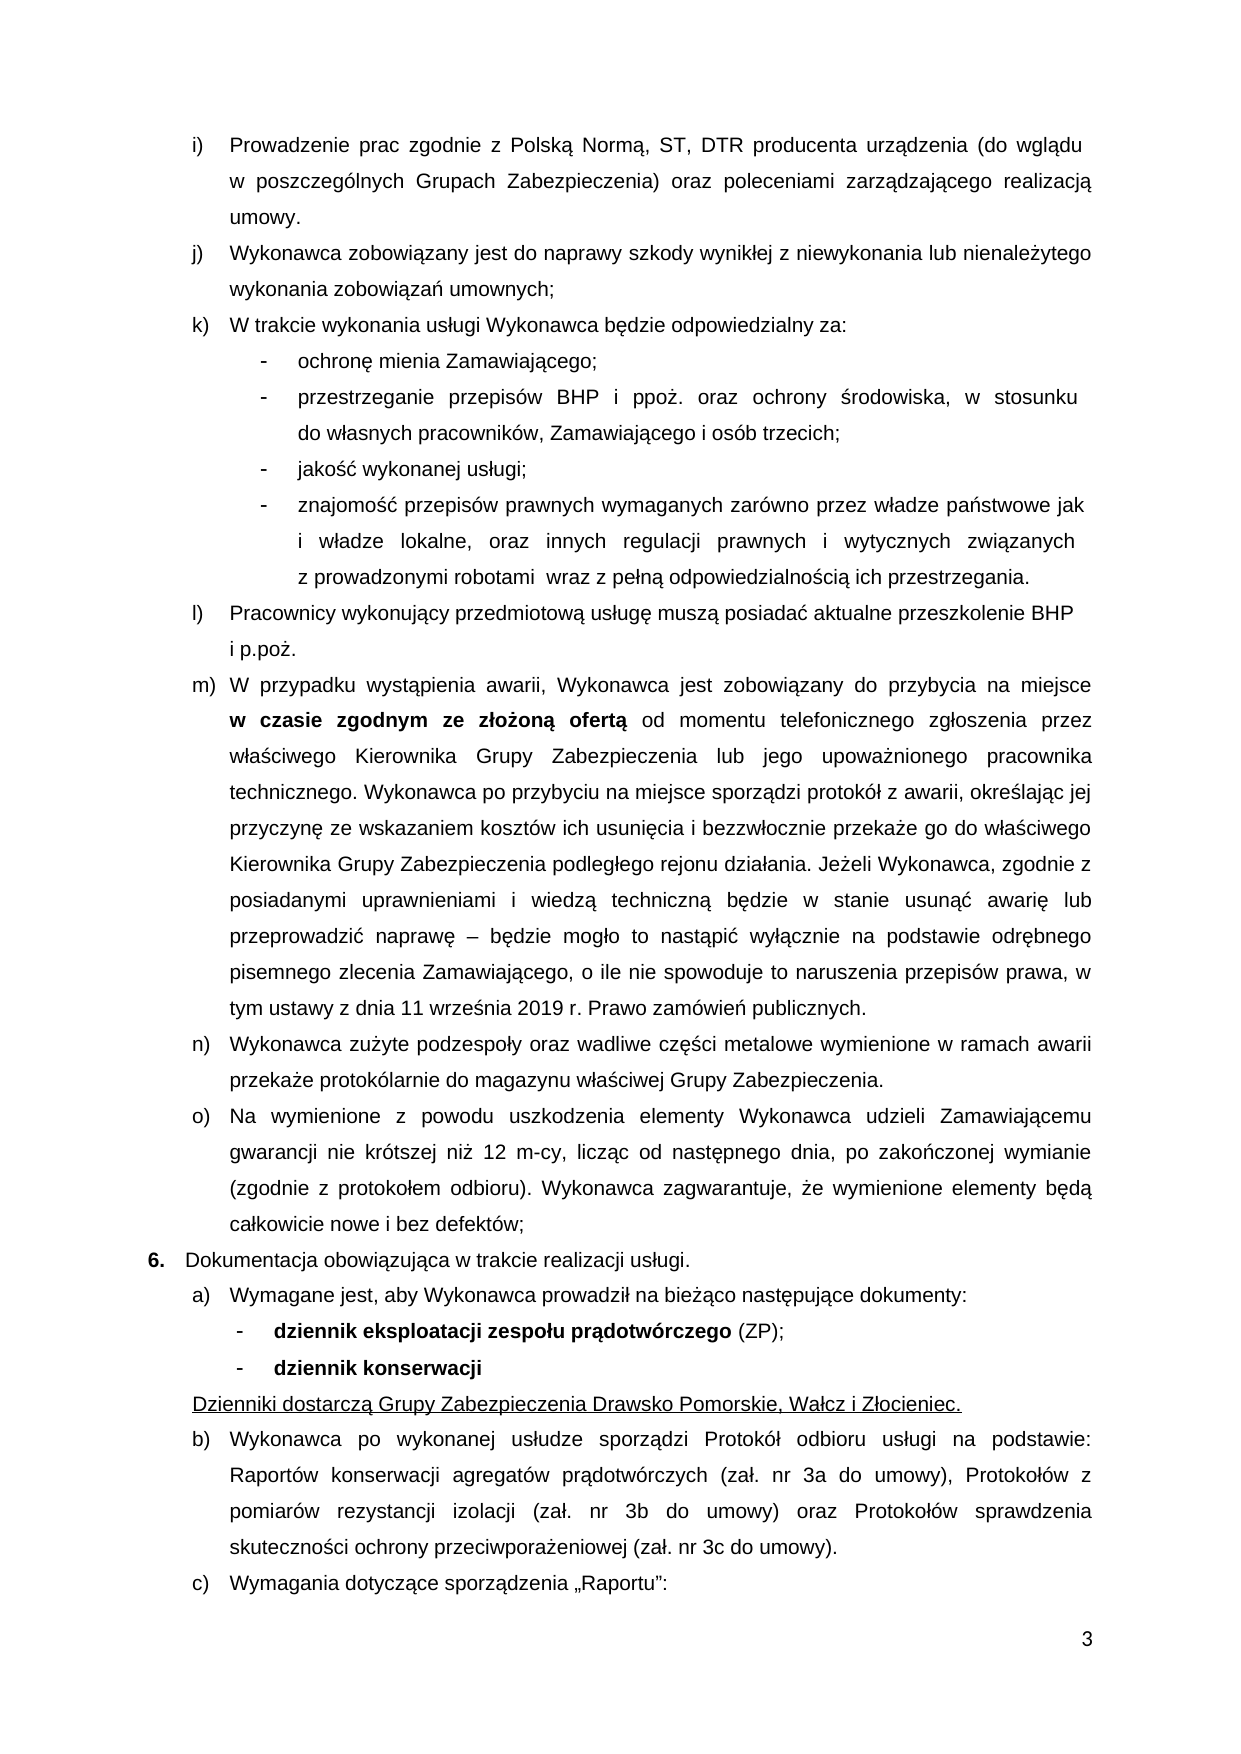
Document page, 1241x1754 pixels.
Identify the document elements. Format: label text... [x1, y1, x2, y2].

list Wykonawca po wykonanej usłudze sporządzi Protokół odbioru usługi na podstawie: Raportów konserwacji agregatów prądotwórczych (zał. nr 3a do umowy), Protokołów z pomiarów rezystancji izolacji (zał. nr 3b do umowy) oraz Protokołów sprawdzenia skuteczności ochrony przeciwporażeniowej (zał. nr 3c do umowy). [192, 1427, 1093, 1559]
list dziennik konserwacji [236, 1355, 1093, 1379]
list Na wymienione z powodu uszkodzenia elementy Wykonawca udzieli Zamawiającemu gwarancji nie krótszej niż 12 m-cy, licząc od następnego dnia, po zakończonej wymianie (zgodnie z protokołem odbioru). Wykonawca zagwarantuje, że wymienione elementy będą całkowicie nowe i bez defektów; [192, 1104, 1093, 1235]
list Prowadzenie prac zgodnie z Polską Normą, ST, DTR producenta urządzenia (do wglądu w poszczególnych Grupach Zabezpieczenia) oraz poleceniami zarządzającego realizacją umowy. [192, 133, 1093, 229]
text i p.poż. [229, 636, 1093, 660]
list przestrzeganie przepisów BHP i ppoż. oraz ochrony środowiska, w stosunku do własnych pracowników, Zamawiającego i osób trzecich; [260, 384, 1093, 444]
list W trakcie wykonania usługi Wykonawca będzie odpowiedzialny za: [192, 313, 1093, 337]
text Dzienniki dostarczą Grupy Zabezpieczenia Drawsko Pomorskie, Wałcz i Złocieniec. [148, 1391, 1093, 1415]
list dziennik eksploatacji zespołu prądotwórczego (ZP); [236, 1319, 1093, 1343]
list Wymagania dotyczące sporządzenia „Raportu”: [192, 1571, 1093, 1595]
list Dokumentacja obowiązująca w trakcie realizacji usługi. [148, 1247, 1093, 1271]
list W przypadku wystąpienia awarii, Wykonawca jest zobowiązany do przybycia na miejsce w czasie zgodnym ze złożoną ofertą od momentu telefonicznego zgłoszenia przez właściwego Kierownika Grupy Zabezpieczenia lub jego upoważnionego pracownika technicznego. Wykonawca po przybyciu na miejsce sporządzi protokół z awarii, określając jej przyczynę ze wskazaniem kosztów ich usunięcia i bezzwłocznie przekaże go do właściwego Kierownika Grupy Zabezpieczenia podległego rejonu działania. Jeżeli Wykonawca, zgodnie z posiadanymi uprawnieniami i wiedzą techniczną będzie w stanie usunąć awarię lub przeprowadzić naprawę – będzie mogło to nastąpić wyłącznie na podstawie odrębnego pisemnego zlecenia Zamawiającego, o ile nie spowoduje to naruszenia przepisów prawa, w tym ustawy z dnia 11 września 2019 r. Prawo zamówień publicznych. [192, 672, 1093, 1020]
list ochronę mienia Zamawiającego; [260, 348, 1093, 373]
list Wymagane jest, aby Wykonawca prowadził na bieżąco następujące dokumenty: [192, 1283, 1093, 1307]
list Wykonawca zużyte podzespoły oraz wadliwe części metalowe wymienione w ramach awarii przekaże protokólarnie do magazynu właściwej Grupy Zabezpieczenia. [192, 1032, 1093, 1092]
list Pracownicy wykonujący przedmiotową usługę muszą posiadać aktualne przeszkolenie BHP [192, 601, 1093, 624]
list znajomość przepisów prawnych wymaganych zarówno przez władze państwowe jak i władze lokalne, oraz innych regulacji prawnych i wytycznych związanych z prowadzonymi robotami wraz z pełną odpowiedzialnością ich przestrzegania. [260, 493, 1093, 588]
list jakość wykonanej usługi; [260, 457, 1093, 481]
list Wykonawca zobowiązany jest do naprawy szkody wynikłej z niewykonania lub nienależytego wykonania zobowiązań umownych; [192, 241, 1093, 301]
